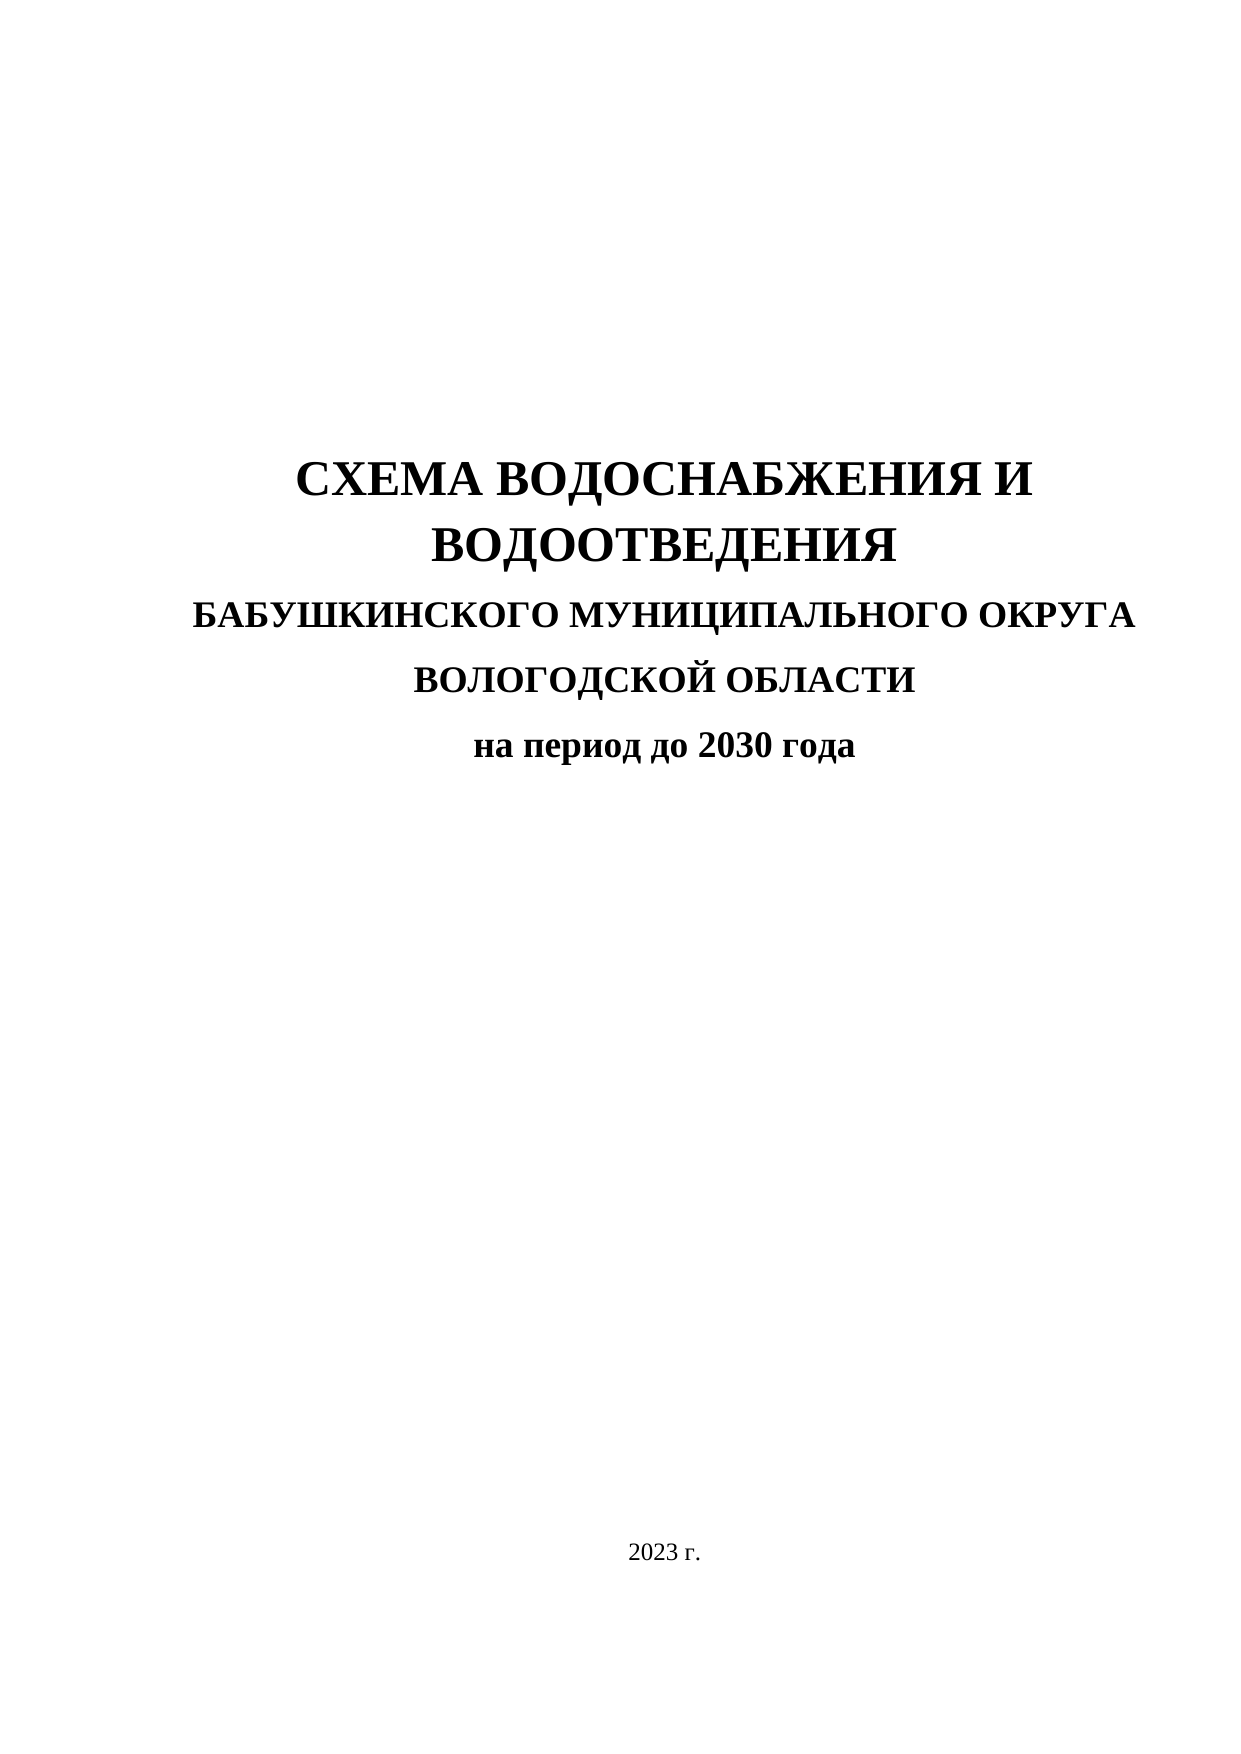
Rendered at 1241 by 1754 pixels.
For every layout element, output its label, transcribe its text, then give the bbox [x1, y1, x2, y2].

text БАБУШКИНСКОГО МУНИЦИПАЛЬНОГО ОКРУГА [177, 593, 1152, 636]
text 2023 г. [177, 1537, 1152, 1566]
text СХЕМА ВОДОСНАБЖЕНИЯ И ВОДООТВЕДЕНИЯ [177, 448, 1152, 572]
text ВОЛОГОДСКОЙ ОБЛАСТИ [177, 658, 1152, 701]
text на период до 2030 года [177, 722, 1152, 765]
